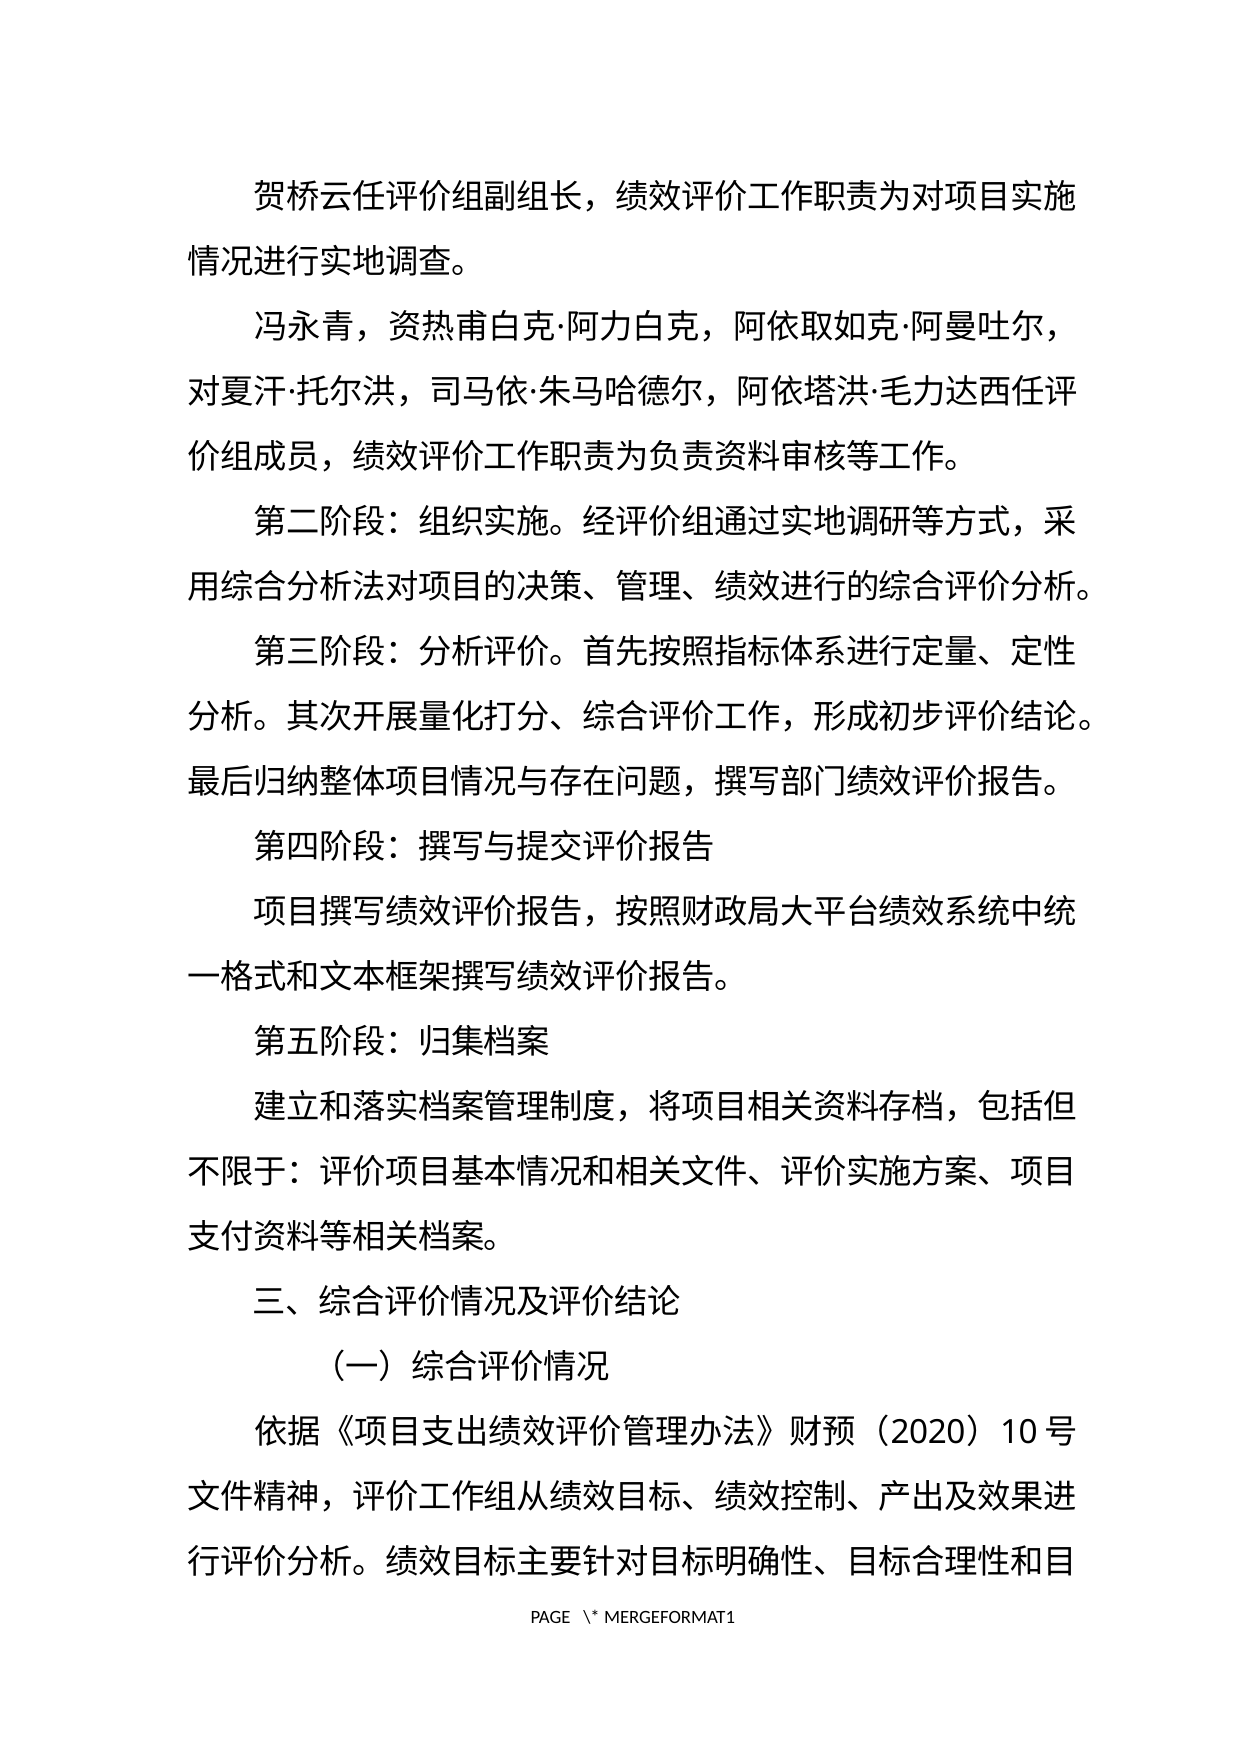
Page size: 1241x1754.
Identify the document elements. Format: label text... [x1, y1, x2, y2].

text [187, 162, 1078, 1267]
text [187, 1332, 1078, 1592]
text 三、综合评价情况及评价结论 [187, 1267, 1078, 1332]
